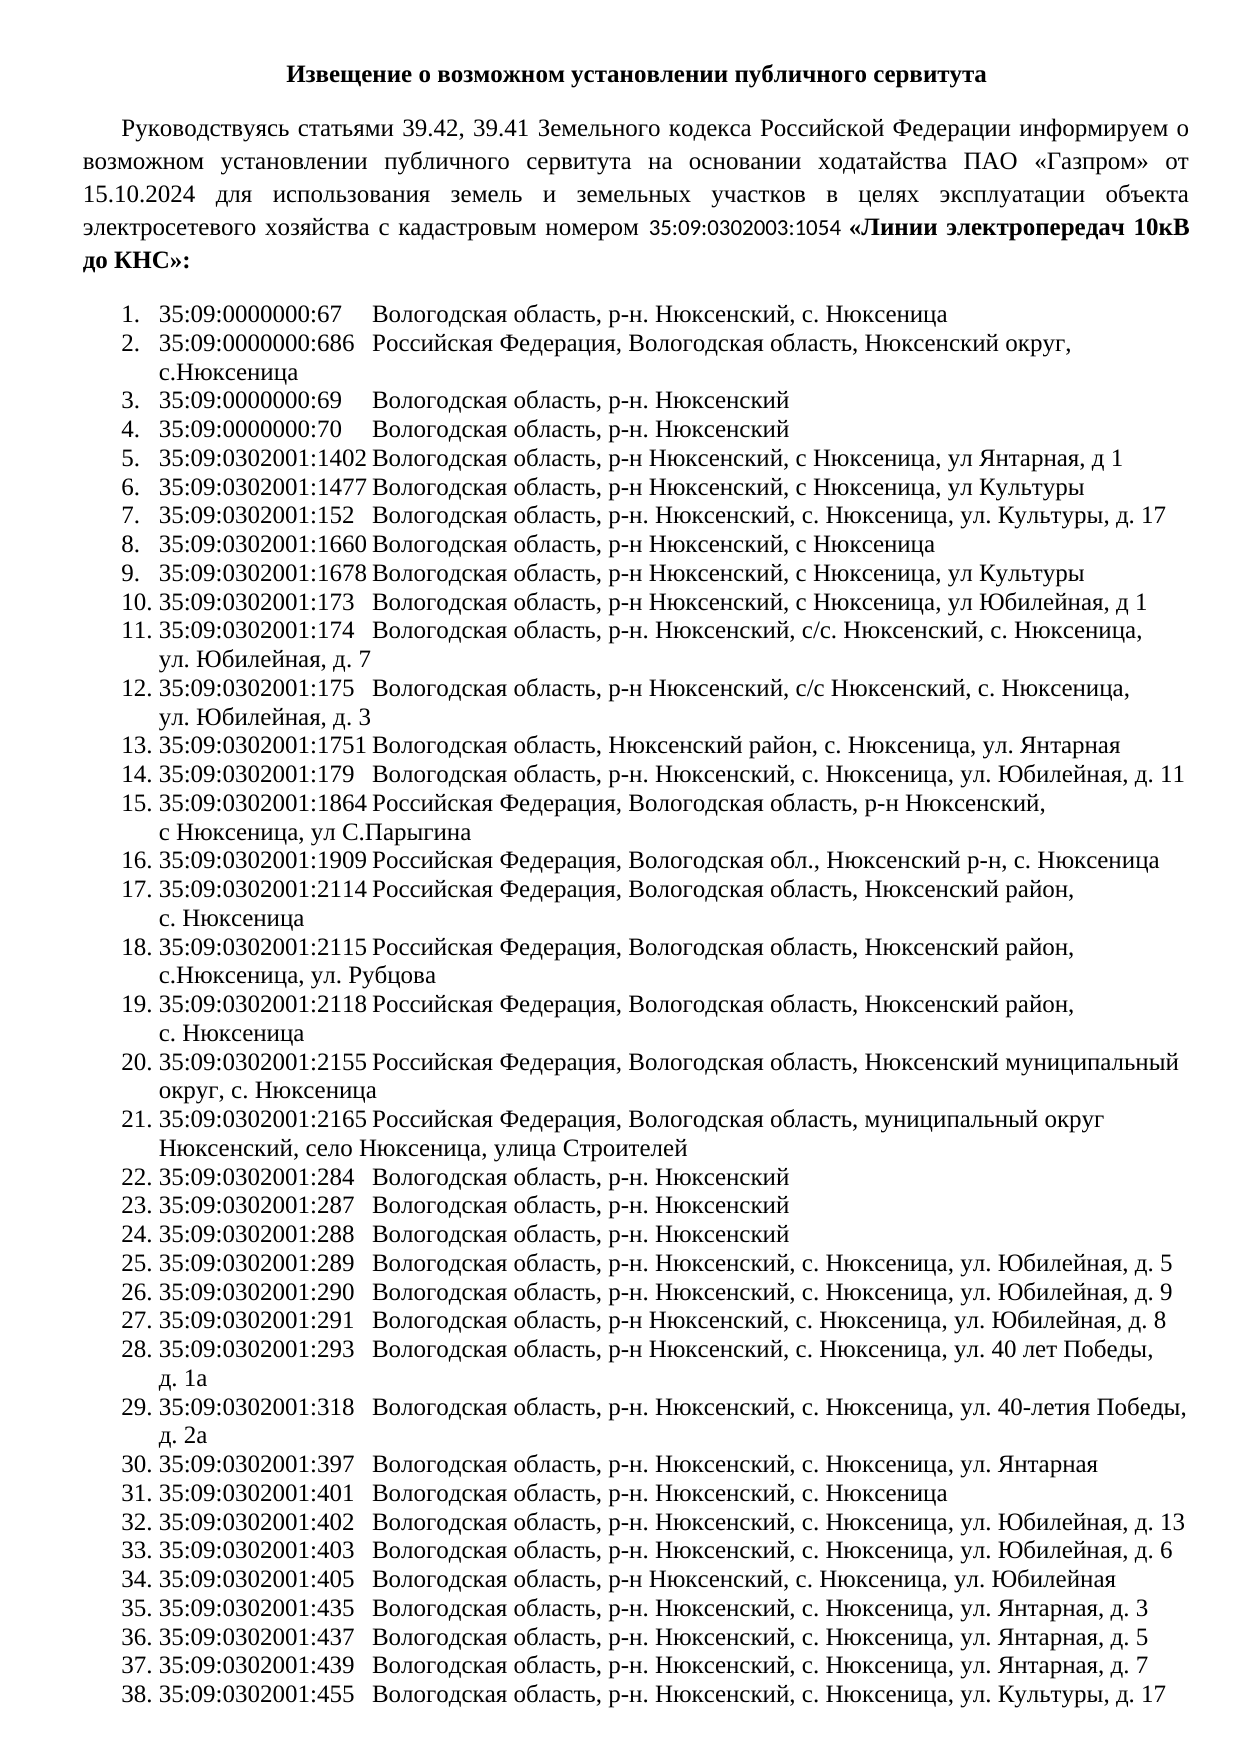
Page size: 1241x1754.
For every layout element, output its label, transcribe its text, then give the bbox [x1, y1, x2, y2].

list 35:09:0000000:69 Вологодская область, р-н. Нюксенский [121, 385, 1196, 414]
list 35:09:0302001:439 Вологодская область, р-н. Нюксенский, с. Нюксеница, ул. Янтарная, д. 7 [121, 1650, 1196, 1679]
list 35:09:0302001:1660 Вологодская область, р-н Нюксенский, с Нюксеница [121, 529, 1196, 558]
list 35:09:0302001:1477 Вологодская область, р-н Нюксенский, с Нюксеница, ул Культуры [121, 472, 1196, 500]
list 35:09:0302001:288 Вологодская область, р-н. Нюксенский [121, 1219, 1196, 1248]
list 35:09:0302001:2114 Российская Федерация, Вологодская область, Нюксенский район, с. Нюксеница [121, 874, 1196, 932]
list 35:09:0302001:405 Вологодская область, р-н Нюксенский, с. Нюксеница, ул. Юбилейная [121, 1564, 1196, 1593]
list 35:09:0302001:1864 Российская Федерация, Вологодская область, р-н Нюксенский, с Нюксеница, ул С.Парыгина [121, 788, 1196, 845]
list 35:09:0302001:175 Вологодская область, р-н Нюксенский, с/с Нюксенский, с. Нюксеница, ул. Юбилейная, д. 3 [121, 673, 1196, 730]
list 35:09:0302001:1751 Вологодская область, Нюксенский район, с. Нюксеница, ул. Янтарная [121, 730, 1196, 759]
list 35:09:0302001:290 Вологодская область, р-н. Нюксенский, с. Нюксеница, ул. Юбилейная, д. 9 [121, 1277, 1196, 1305]
list 35:09:0302001:289 Вологодская область, р-н. Нюксенский, с. Нюксеница, ул. Юбилейная, д. 5 [121, 1248, 1196, 1277]
list 35:09:0000000:70 Вологодская область, р-н. Нюксенский [121, 414, 1196, 443]
list 35:09:0302001:401 Вологодская область, р-н. Нюксенский, с. Нюксеница [121, 1478, 1196, 1507]
list 35:09:0302001:152 Вологодская область, р-н. Нюксенский, с. Нюксеница, ул. Культуры, д. 17 [121, 500, 1196, 529]
list 35:09:0302001:318 Вологодская область, р-н. Нюксенский, с. Нюксеница, ул. 40-летия Победы, д. 2а [121, 1392, 1196, 1449]
list 35:09:0000000:686 Российская Федерация, Вологодская область, Нюксенский округ, с.Нюксеница [121, 328, 1196, 385]
list 35:09:0302001:403 Вологодская область, р-н. Нюксенский, с. Нюксеница, ул. Юбилейная, д. 6 [121, 1535, 1196, 1564]
list 35:09:0302001:293 Вологодская область, р-н Нюксенский, с. Нюксеница, ул. 40 лет Победы, д. 1а [121, 1334, 1196, 1392]
list 35:09:0302001:291 Вологодская область, р-н Нюксенский, с. Нюксеница, ул. Юбилейная, д. 8 [121, 1305, 1196, 1334]
list 35:09:0302001:1909 Российская Федерация, Вологодская обл., Нюксенский р-н, с. Нюксеница [121, 845, 1196, 874]
list 35:09:0302001:284 Вологодская область, р-н. Нюксенский [121, 1162, 1196, 1190]
list 35:09:0302001:2165 Российская Федерация, Вологодская область, муниципальный округ Нюксенский, село Нюксеница, улица Строителей [121, 1104, 1196, 1162]
list 35:09:0302001:2155 Российская Федерация, Вологодская область, Нюксенский муниципальный округ, с. Нюксеница [121, 1047, 1196, 1104]
text Извещение о возможном установлении публичного сервитута [77, 59, 1196, 88]
list 35:09:0302001:174 Вологодская область, р-н. Нюксенский, с/с. Нюксенский, с. Нюксеница, ул. Юбилейная, д. 7 [121, 615, 1196, 673]
list 35:09:0302001:173 Вологодская область, р-н Нюксенский, с Нюксеница, ул Юбилейная, д 1 [121, 587, 1196, 615]
list 35:09:0302001:1402 Вологодская область, р-н Нюксенский, с Нюксеница, ул Янтарная, д 1 [121, 443, 1196, 472]
list 35:09:0302001:402 Вологодская область, р-н. Нюксенский, с. Нюксеница, ул. Юбилейная, д. 13 [121, 1507, 1196, 1535]
list 35:09:0302001:435 Вологодская область, р-н. Нюксенский, с. Нюксеница, ул. Янтарная, д. 3 [121, 1593, 1196, 1622]
list 35:09:0302001:437 Вологодская область, р-н. Нюксенский, с. Нюксеница, ул. Янтарная, д. 5 [121, 1622, 1196, 1650]
list 35:09:0302001:397 Вологодская область, р-н. Нюксенский, с. Нюксеница, ул. Янтарная [121, 1449, 1196, 1478]
list 35:09:0000000:67 Вологодская область, р-н. Нюксенский, с. Нюксеница [121, 299, 1196, 328]
list 35:09:0302001:287 Вологодская область, р-н. Нюксенский [121, 1190, 1196, 1219]
list 35:09:0302001:2118 Российская Федерация, Вологодская область, Нюксенский район, с. Нюксеница [121, 989, 1196, 1047]
list 35:09:0302001:2115 Российская Федерация, Вологодская область, Нюксенский район, с.Нюксеница, ул. Рубцова [121, 932, 1196, 989]
list 35:09:0302001:179 Вологодская область, р-н. Нюксенский, с. Нюксеница, ул. Юбилейная, д. 11 [121, 759, 1196, 788]
text Руководствуясь статьями 39.42, 39.41 Земельного кодекса Российской Федерации информируем о возможном установлении публичного сервитута на основании ходатайства ПАО «Газпром» от 15.10.2024 для использования земель и земельных участков в целях эксплуатации объекта электросетевого хозяйства с кадастровым номером 35:09:0302003:1054 «Линии электропередач 10кВ до КНС»: [83, 113, 1190, 274]
list 35:09:0302001:455 Вологодская область, р-н. Нюксенский, с. Нюксеница, ул. Культуры, д. 17 [121, 1679, 1196, 1708]
list 35:09:0302001:1678 Вологодская область, р-н Нюксенский, с Нюксеница, ул Культуры [121, 558, 1196, 587]
